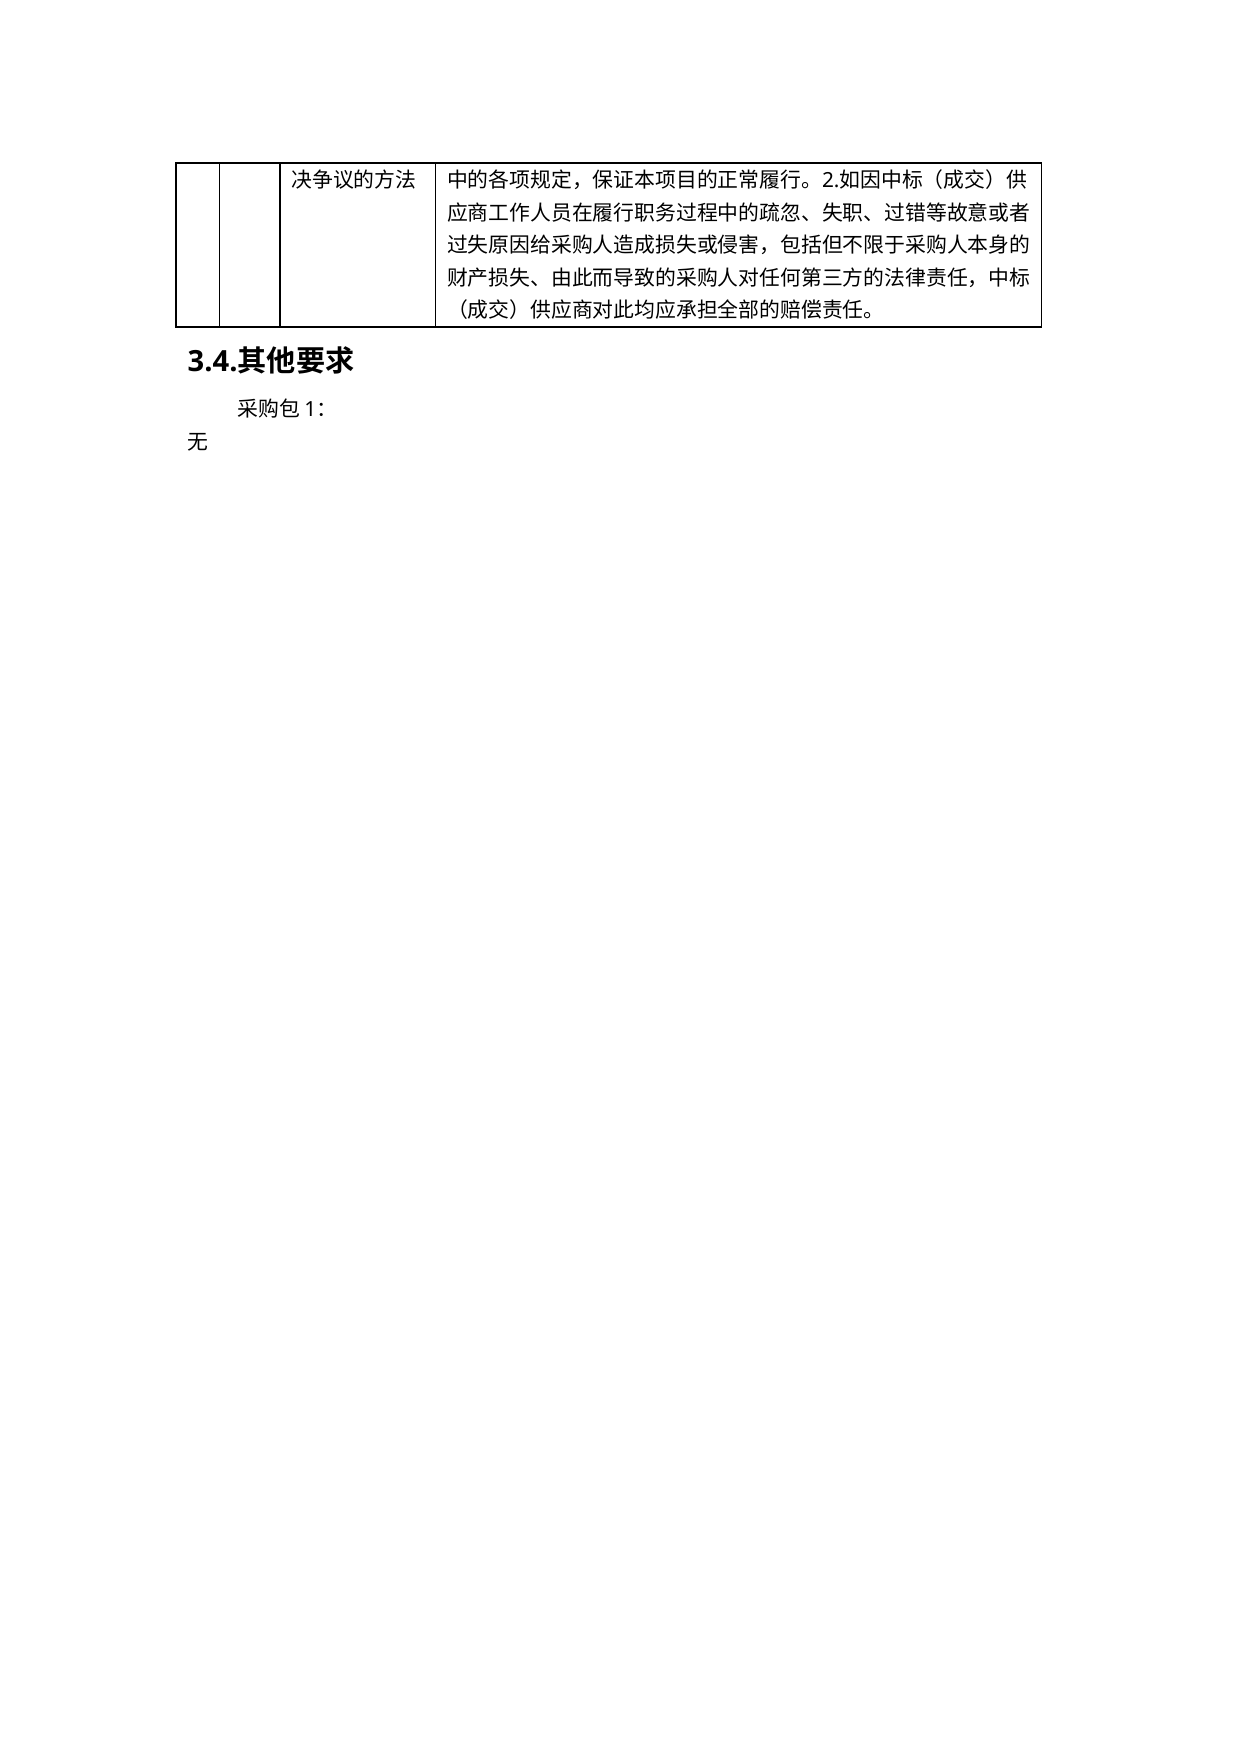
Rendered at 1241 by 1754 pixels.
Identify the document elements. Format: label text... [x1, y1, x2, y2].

text 采购包1： [187, 393, 1053, 425]
text 无 [187, 425, 1053, 458]
table_cell 违约责任与解决争议的方法 [281, 164, 435, 326]
table_cell ★ [220, 164, 279, 326]
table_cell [436, 164, 1041, 326]
text 3.4.其他要求 [187, 328, 1053, 393]
table_cell 6 [177, 164, 219, 326]
